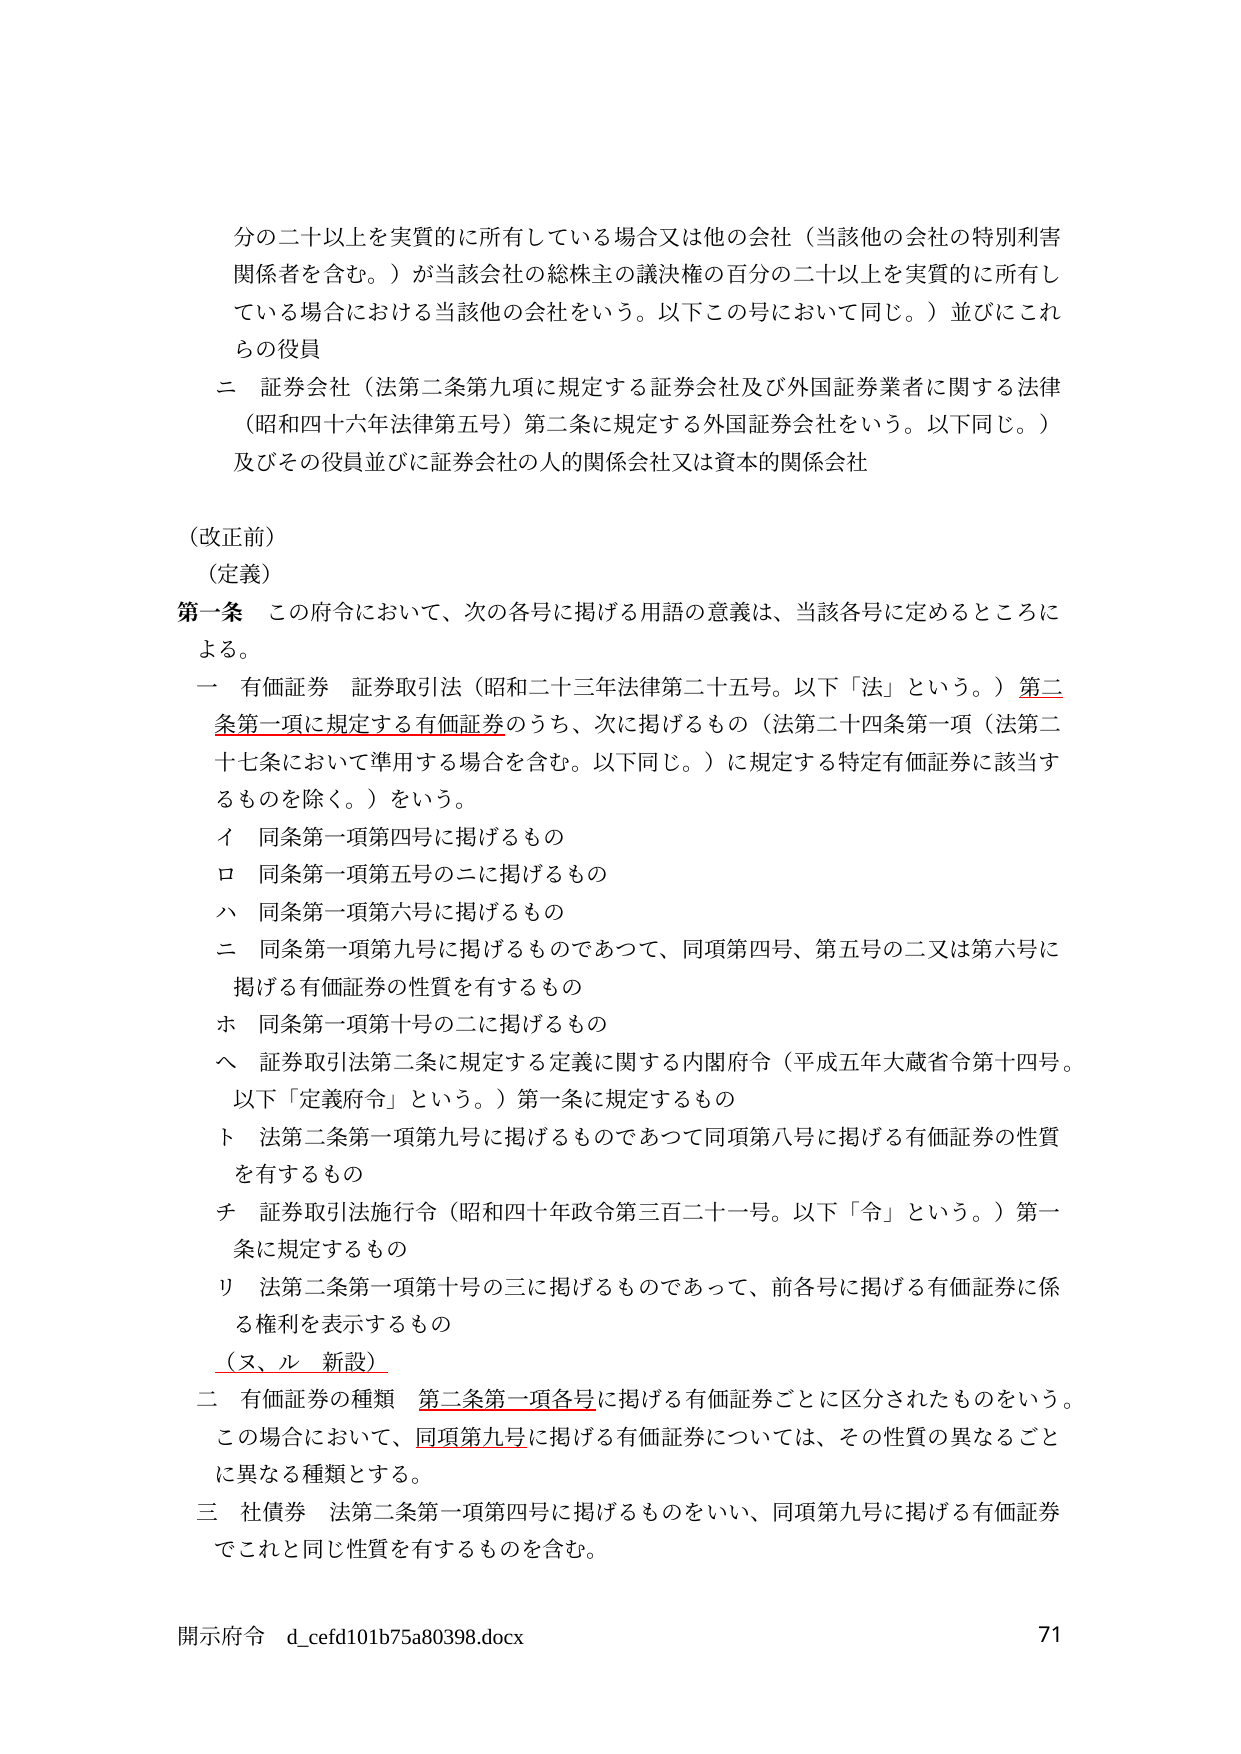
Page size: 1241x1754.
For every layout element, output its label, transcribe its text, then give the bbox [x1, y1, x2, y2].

text ニ 同条第一項第九号に掲げるものであつて、同項第四号、第五号の二又は第六号に掲げる有価証券の性質を有するもの [215, 929, 1063, 1004]
text 一 有価証券 証券取引法（昭和二十三年法律第二十五号。以下「法」という。）第二条第一項に規定する有価証券のうち、次に掲げるもの（法第二十四条第一項（法第二十七条において準用する場合を含む。以下同じ。）に規定する特定有価証券に該当するものを除く。）をいう。 [196, 667, 1063, 817]
text ト 法第二条第一項第九号に掲げるものであつて同項第八号に掲げる有価証券の性質を有するもの [215, 1117, 1063, 1192]
text 第一条 この府令において、次の各号に掲げる用語の意義は、当該各号に定めるところによる。 [177, 592, 1063, 667]
text リ 法第二条第一項第十号の三に掲げるものであって、前各号に掲げる有価証券に係る権利を表示するもの [215, 1267, 1063, 1342]
text （改正前） [177, 517, 1063, 554]
text へ 証券取引法第二条に規定する定義に関する内閣府令（平成五年大蔵省令第十四号。以下「定義府令」という。）第一条に規定するもの [215, 1042, 1063, 1117]
text イ 同条第一項第四号に掲げるもの [215, 817, 1063, 854]
text 二 有価証券の種類 第二条第一項各号に掲げる有価証券ごとに区分されたものをいう。この場合において、同項第九号に掲げる有価証券については、その性質の異なるごとに異なる種類とする。 [196, 1379, 1063, 1492]
text チ 証券取引法施行令（昭和四十年政令第三百二十一号。以下「令」という。）第一条に規定するもの [215, 1192, 1063, 1267]
text ハ 同条第一項第六号に掲げるもの [215, 892, 1063, 929]
text ニ 証券会社（法第二条第九項に規定する証券会社及び外国証券業者に関する法律（昭和四十六年法律第五号）第二条に規定する外国証券会社をいう。以下同じ。）及びその役員並びに証券会社の人的関係会社又は資本的関係会社 [215, 367, 1063, 479]
text （定義） [196, 554, 1063, 592]
text ロ 同条第一項第五号のニに掲げるもの [215, 854, 1063, 892]
text ホ 同条第一項第十号の二に掲げるもの [215, 1004, 1063, 1042]
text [215, 217, 1063, 367]
text （ヌ、ル 新設） [214, 1342, 1063, 1379]
text 三 社債券 法第二条第一項第四号に掲げるものをいい、同項第九号に掲げる有価証券でこれと同じ性質を有するものを含む。 [196, 1492, 1063, 1567]
